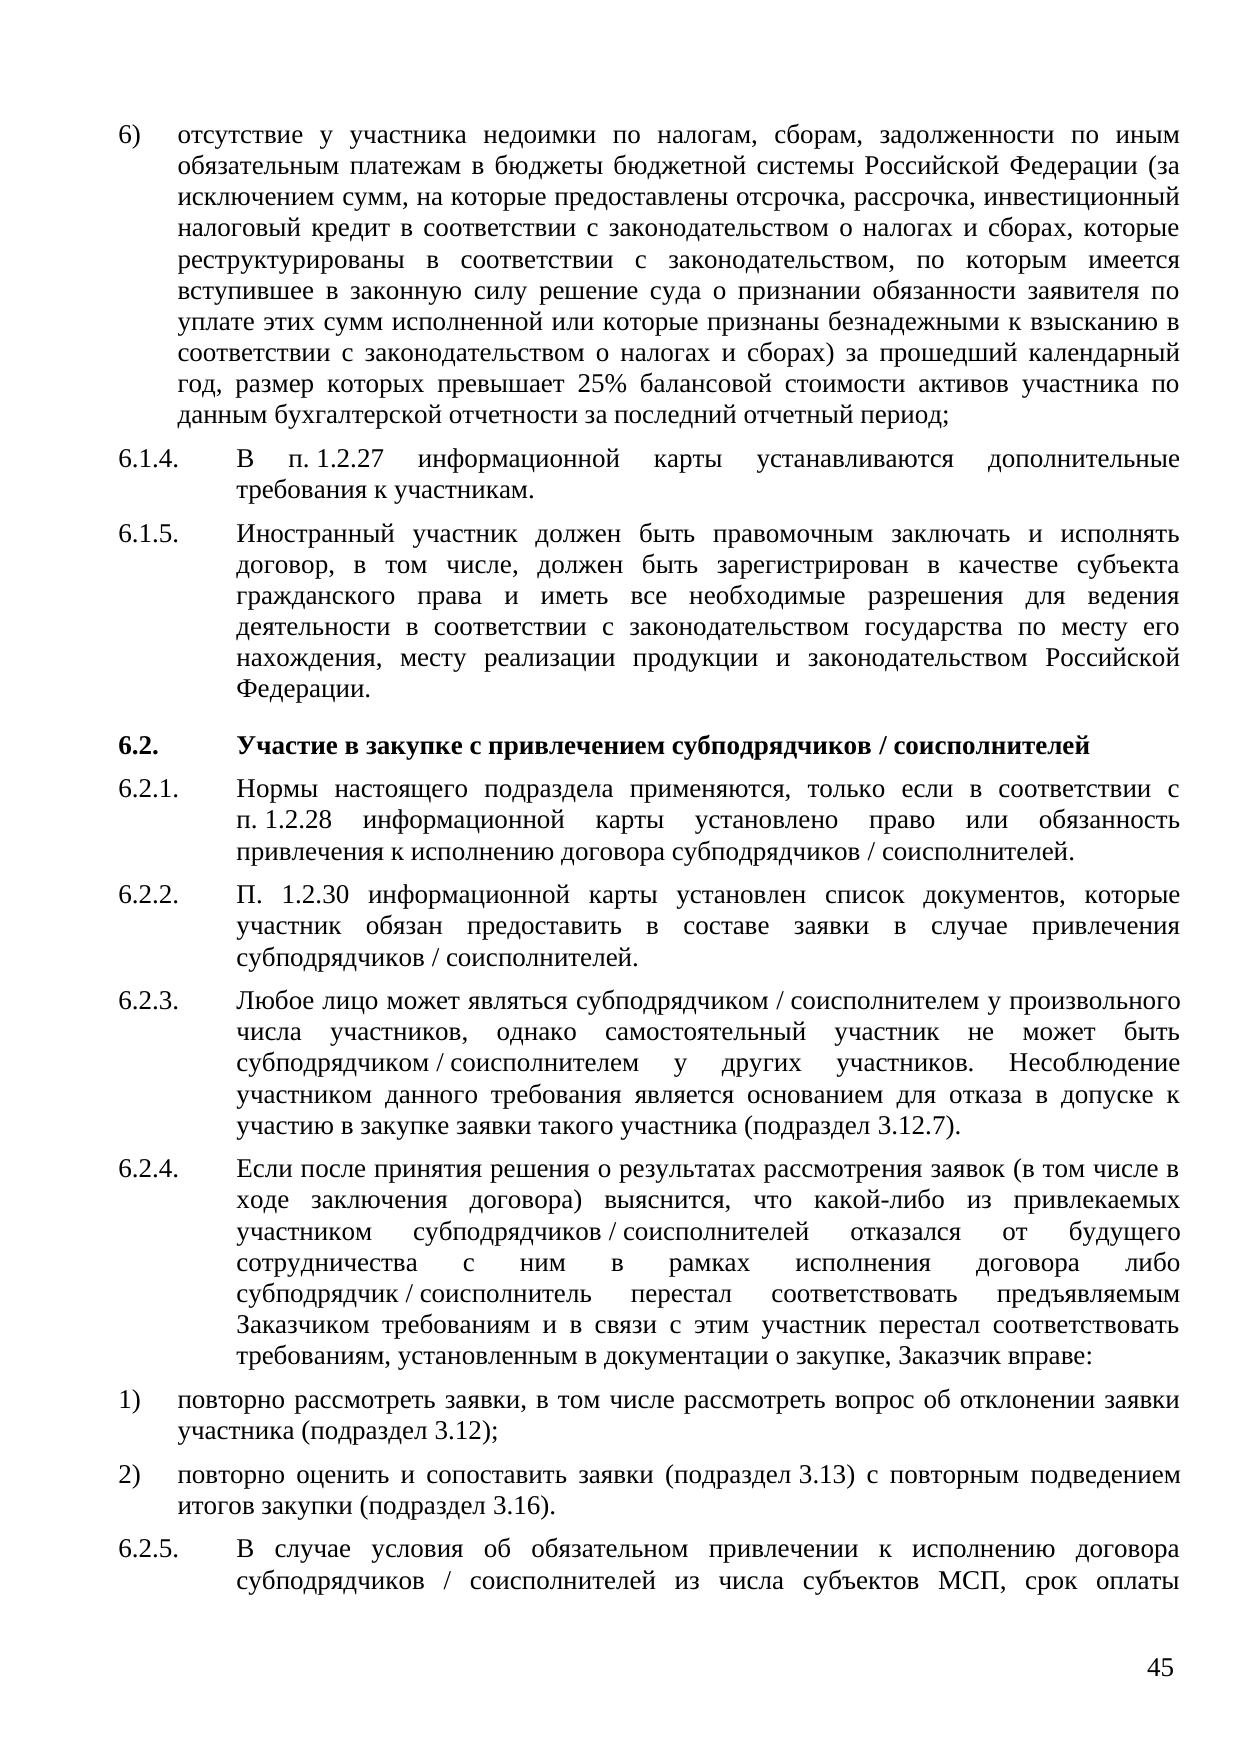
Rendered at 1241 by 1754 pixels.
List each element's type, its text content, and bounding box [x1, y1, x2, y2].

text Если после принятия решения о результатах рассмотрения заявок (в том числе в ходе заключения договора) выяснится, что какой-либо из привлекаемых участником субподрядчиков / соисполнителей отказался от будущего сотрудничества с ним в рамках исполнения договора либо субподрядчик / соисполнитель перестал соответствовать предъявляемым Заказчиком требованиям и в связи с этим участник перестал соответствовать требованиям, установленным в документации о закупке, Заказчик вправе: [118, 1152, 1181, 1371]
text отсутствие у участника недоимки по налогам, сборам, задолженности по иным обязательным платежам в бюджеты бюджетной системы Российской Федерации (за исключением сумм, на которые предоставлены отсрочка, рассрочка, инвестиционный налоговый кредит в соответствии с законодательством о налогах и сборах, которые реструктурированы в соответствии с законодательством, по которым имеется вступившее в законную силу решение суда о признании обязанности заявителя по уплате этих сумм исполненной или которые признаны безнадежными к взысканию в соответствии с законодательством о налогах и сборах) за прошедший календарный год, размер которых превышает 25% балансовой стоимости активов участника по данным бухгалтерской отчетности за последний отчетный период; [118, 118, 1181, 429]
text повторно рассмотреть заявки, в том числе рассмотреть вопрос об отклонении заявки участника (подраздел 3.12); [118, 1383, 1181, 1445]
text Иностранный участник должен быть правомочным заключать и исполнять договор, в том числе, должен быть зарегистрирован в качестве субъекта гражданского права и иметь все необходимые разрешения для ведения деятельности в соответствии с законодательством государства по месту его нахождения, месту реализации продукции и законодательством Российской Федерации. [118, 517, 1181, 704]
text повторно оценить и сопоставить заявки (подраздел 3.13) с повторным подведением итогов закупки (подраздел 3.16). [118, 1458, 1181, 1520]
text П. 1.2.29 информационной карты установлен список документов, которые участник обязан предоставить в составе заявки в случае привлечения субподрядчиков / соисполнителей. [118, 878, 1181, 972]
text Нормы настоящего подраздела применяются, только если в соответствии с п. 1.2.27 информационной карты установлено право или обязанность привлечения к исполнению договора субподрядчиков / соисполнителей. [118, 772, 1181, 866]
text В п. 1.2.26 информационной карты устанавливаются дополнительные требования к участникам. [118, 442, 1181, 504]
text Участие в закупке с привлечением субподрядчиков / соисполнителей [118, 729, 1181, 760]
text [118, 1533, 1181, 1595]
text Любое лицо может являться субподрядчиком / соисполнителем у произвольного числа участников, однако самостоятельный участник не может быть субподрядчиком / соисполнителем у других участников. Несоблюдение участником данного требования является основанием для отказа в допуске к участию в закупке заявки такого участника (подраздел 3.12.7). [118, 984, 1181, 1140]
